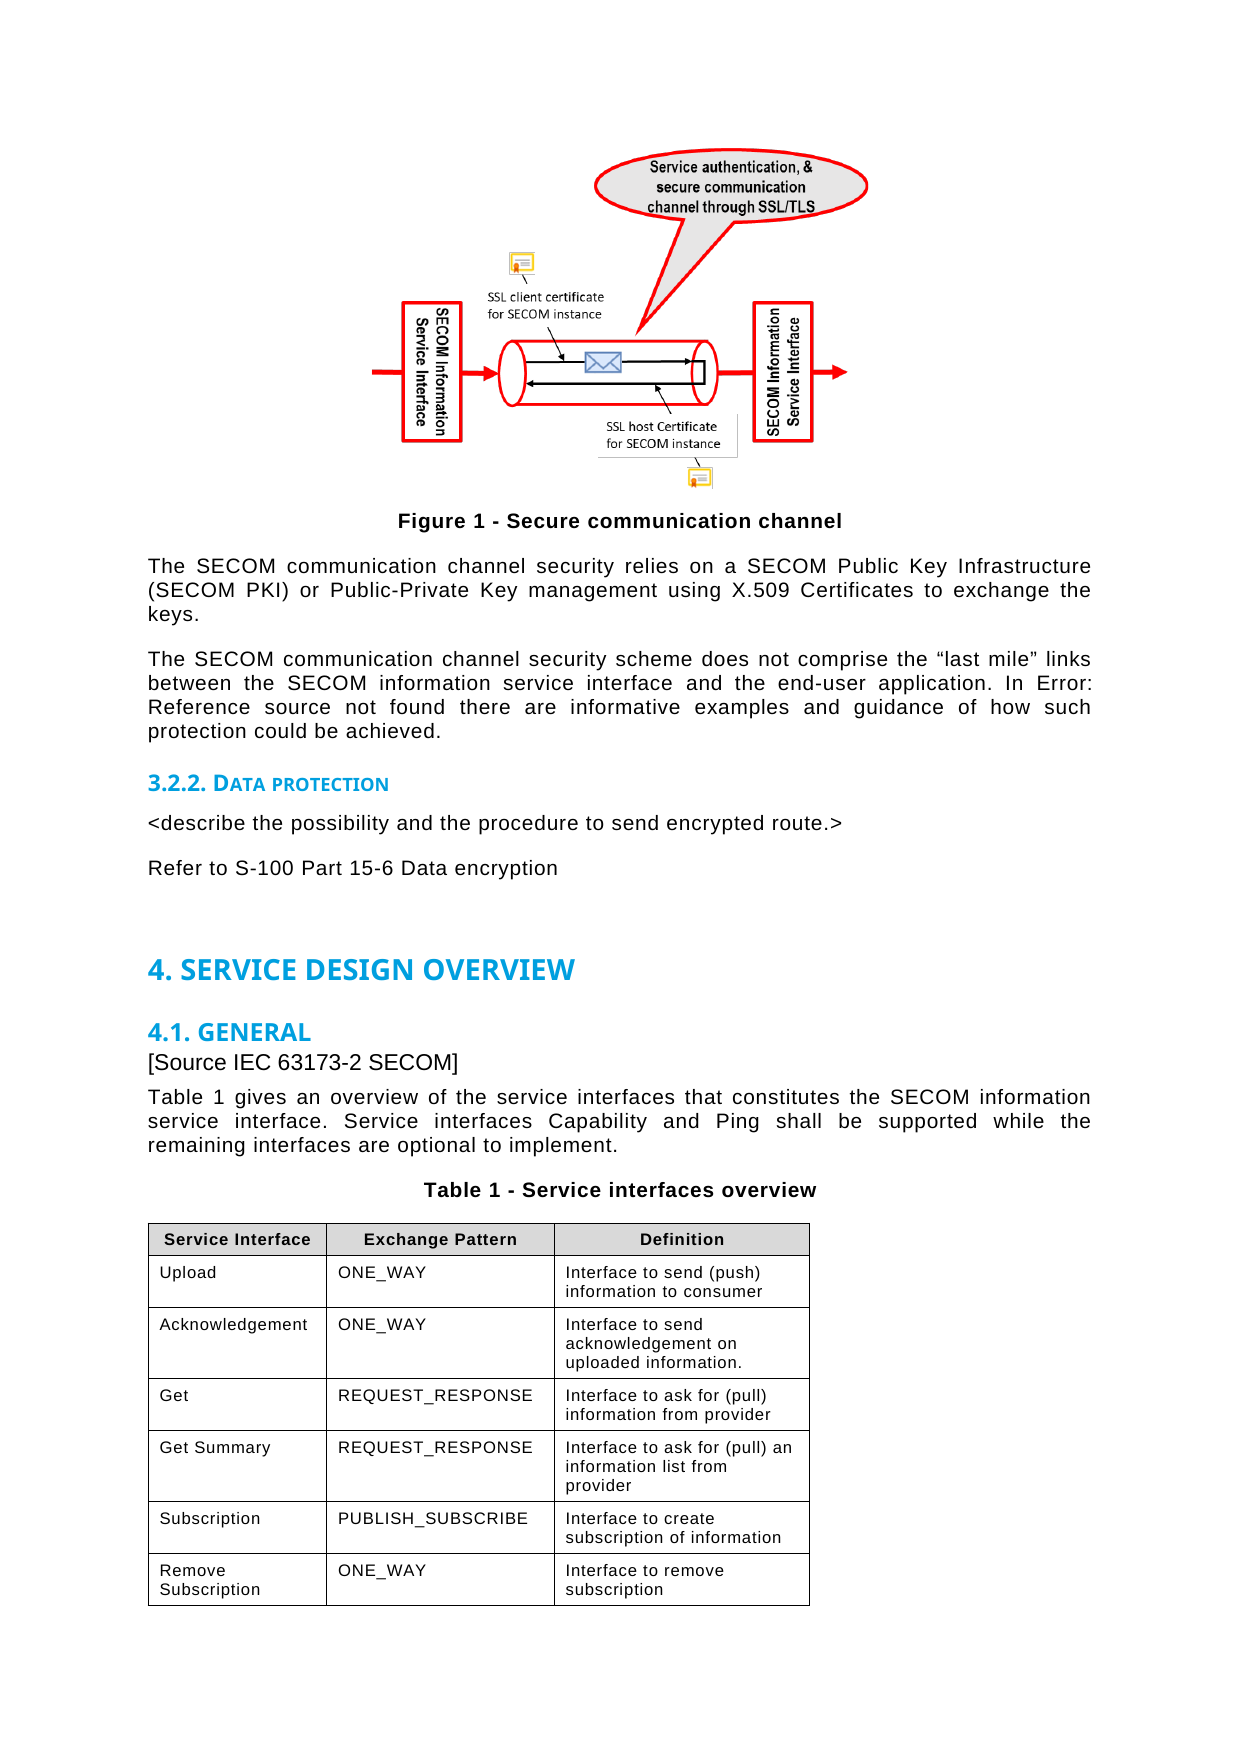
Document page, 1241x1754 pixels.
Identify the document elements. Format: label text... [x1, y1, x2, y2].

text The SECOM communication channel security relies on a SECOM Public Key Infrastructure (SECOM PKI) or Public-Private Key management using X.509 Certificates to exchange the keys. [148, 554, 1093, 626]
table_cell Get Summary [149, 1431, 326, 1501]
text <describe the possibility and the procedure to send encrypted route.> [148, 811, 1093, 835]
table_cell Interface to ask for (pull) an information list from provider [555, 1431, 809, 1501]
text [Source IEC 63173-2 SECOM] [148, 1048, 1093, 1075]
subtitle Data protection [148, 767, 1093, 799]
table_cell PUBLISH_SUBSCRIBE [327, 1502, 554, 1553]
table_cell Remove Subscription [149, 1554, 326, 1605]
table_cell Interface to send acknowledgement on uploaded information. [555, 1308, 809, 1378]
table_cell Subscription [149, 1502, 326, 1553]
table_cell ONE_WAY [327, 1256, 554, 1307]
subtitle SERVICE DESIGN OVERVIEW [148, 950, 1093, 989]
table_cell Interface to remove subscription [555, 1554, 809, 1605]
table_header Service Interface [149, 1224, 326, 1255]
table_cell ONE_WAY [327, 1554, 554, 1605]
table_cell Interface to send (push) information to consumer [555, 1256, 809, 1307]
table_cell Get [149, 1379, 326, 1430]
table_cell Upload [149, 1256, 326, 1307]
text Refer to S-100 Part 15-6 Data encryption [148, 856, 1093, 880]
table_cell ONE_WAY [327, 1308, 554, 1378]
subtitle General [148, 1014, 1093, 1048]
picture [371, 147, 869, 489]
table_cell Interface to create subscription of information [555, 1502, 809, 1553]
table_header Exchange Pattern [327, 1224, 554, 1255]
table_header Definition [555, 1224, 809, 1255]
table_cell REQUEST_RESPONSE [327, 1431, 554, 1501]
table_cell REQUEST_RESPONSE [327, 1379, 554, 1430]
table_cell Acknowledgement [149, 1308, 326, 1378]
table_cell Interface to ask for (pull) information from provider [555, 1379, 809, 1430]
